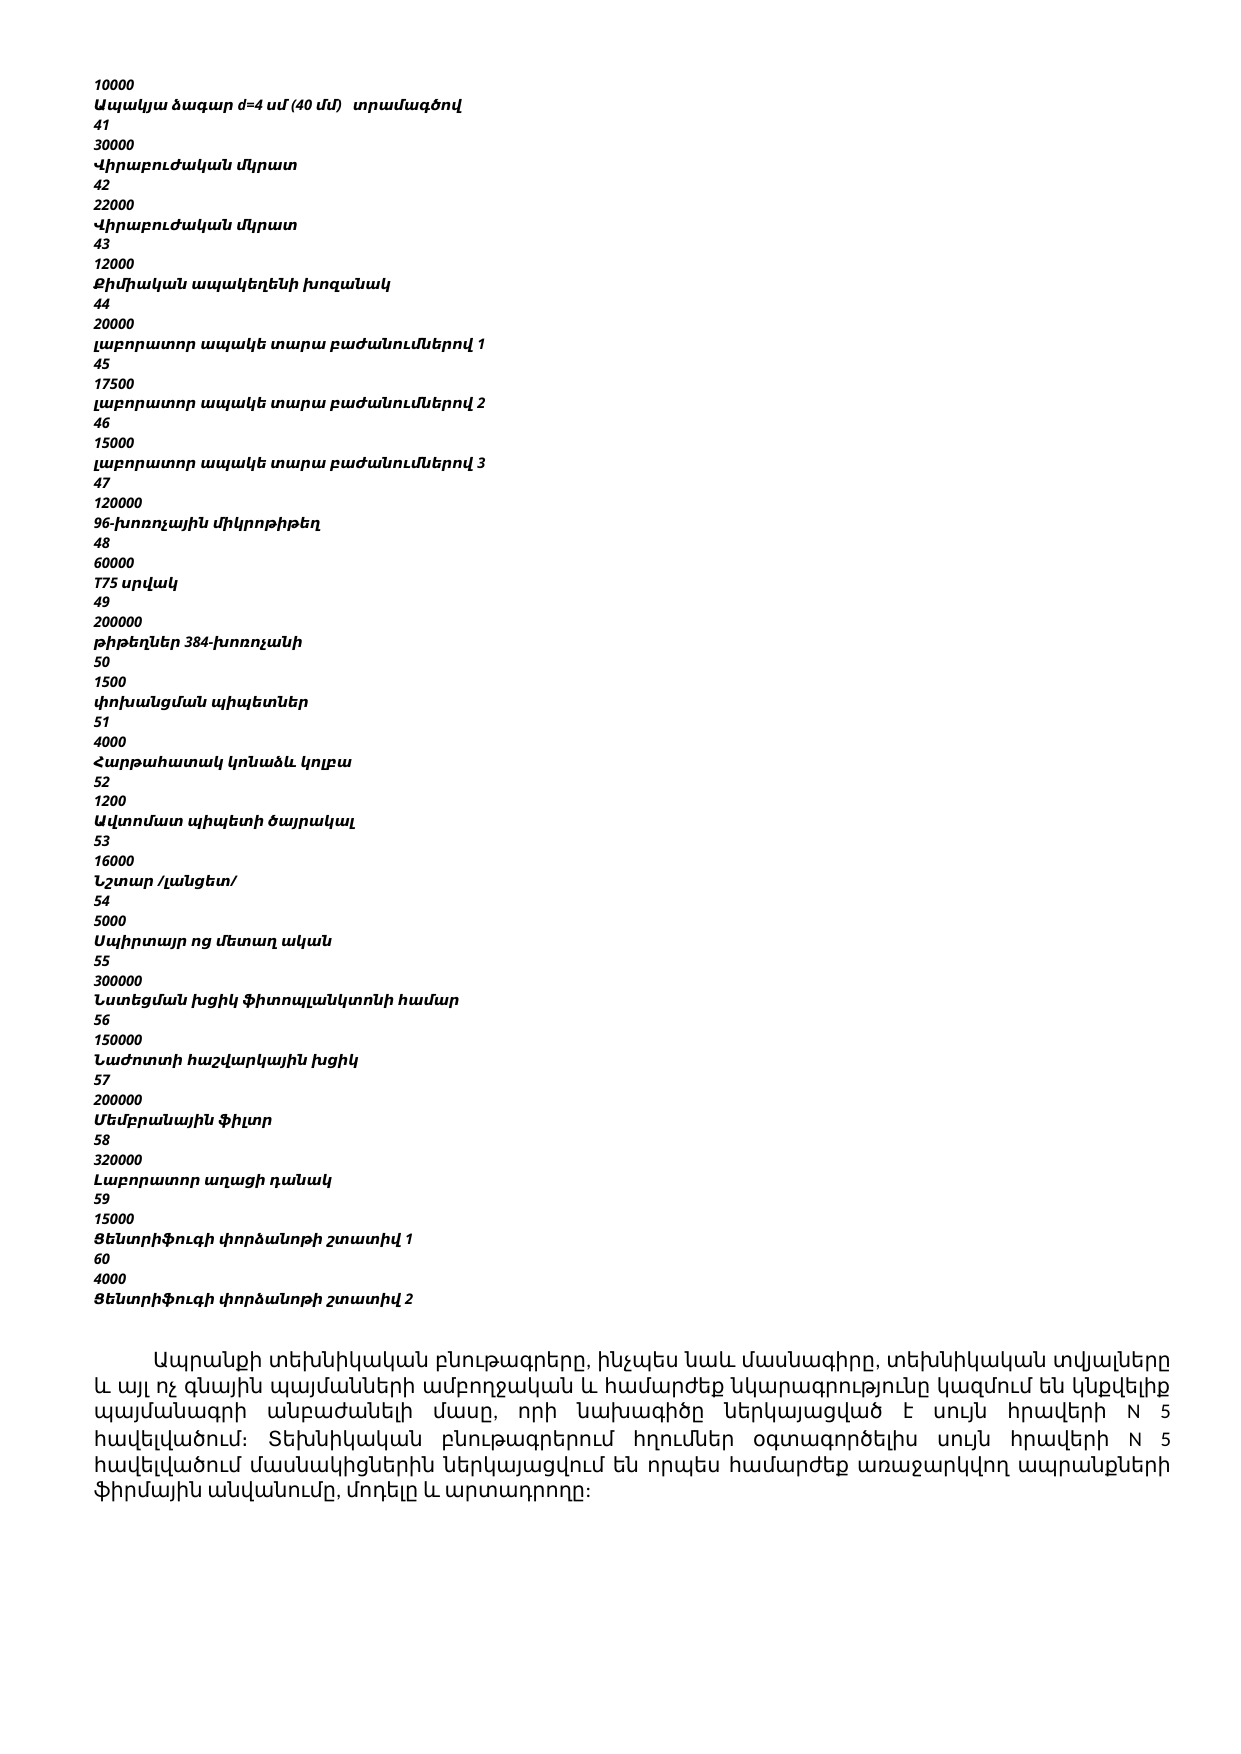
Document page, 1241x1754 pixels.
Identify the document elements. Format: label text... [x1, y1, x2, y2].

text Ապրանքի տեխնիկական բնութագրերը, ինչպես նաև մասնագիրը, տեխնիկական տվյալները և այլ ոչ գնային պայմանների ամբողջական և համարժեք նկարագրությունը կազմում են կնքվելիք պայմանագրի անբաժանելի մասը, որի նախագիծը ներկայացված է սույն հրավերի N 5 հավելվածում։ Տեխնիկական բնութագրերում հղումներ օգտագործելիս սույն հրավերի N 5 հավելվածում մասնակիցներին ներկայացվում են որպես համարժեք առաջարկվող ապրանքների ֆիրմային անվանումը, մոդելը և արտադրողը: [94, 1347, 1171, 1503]
